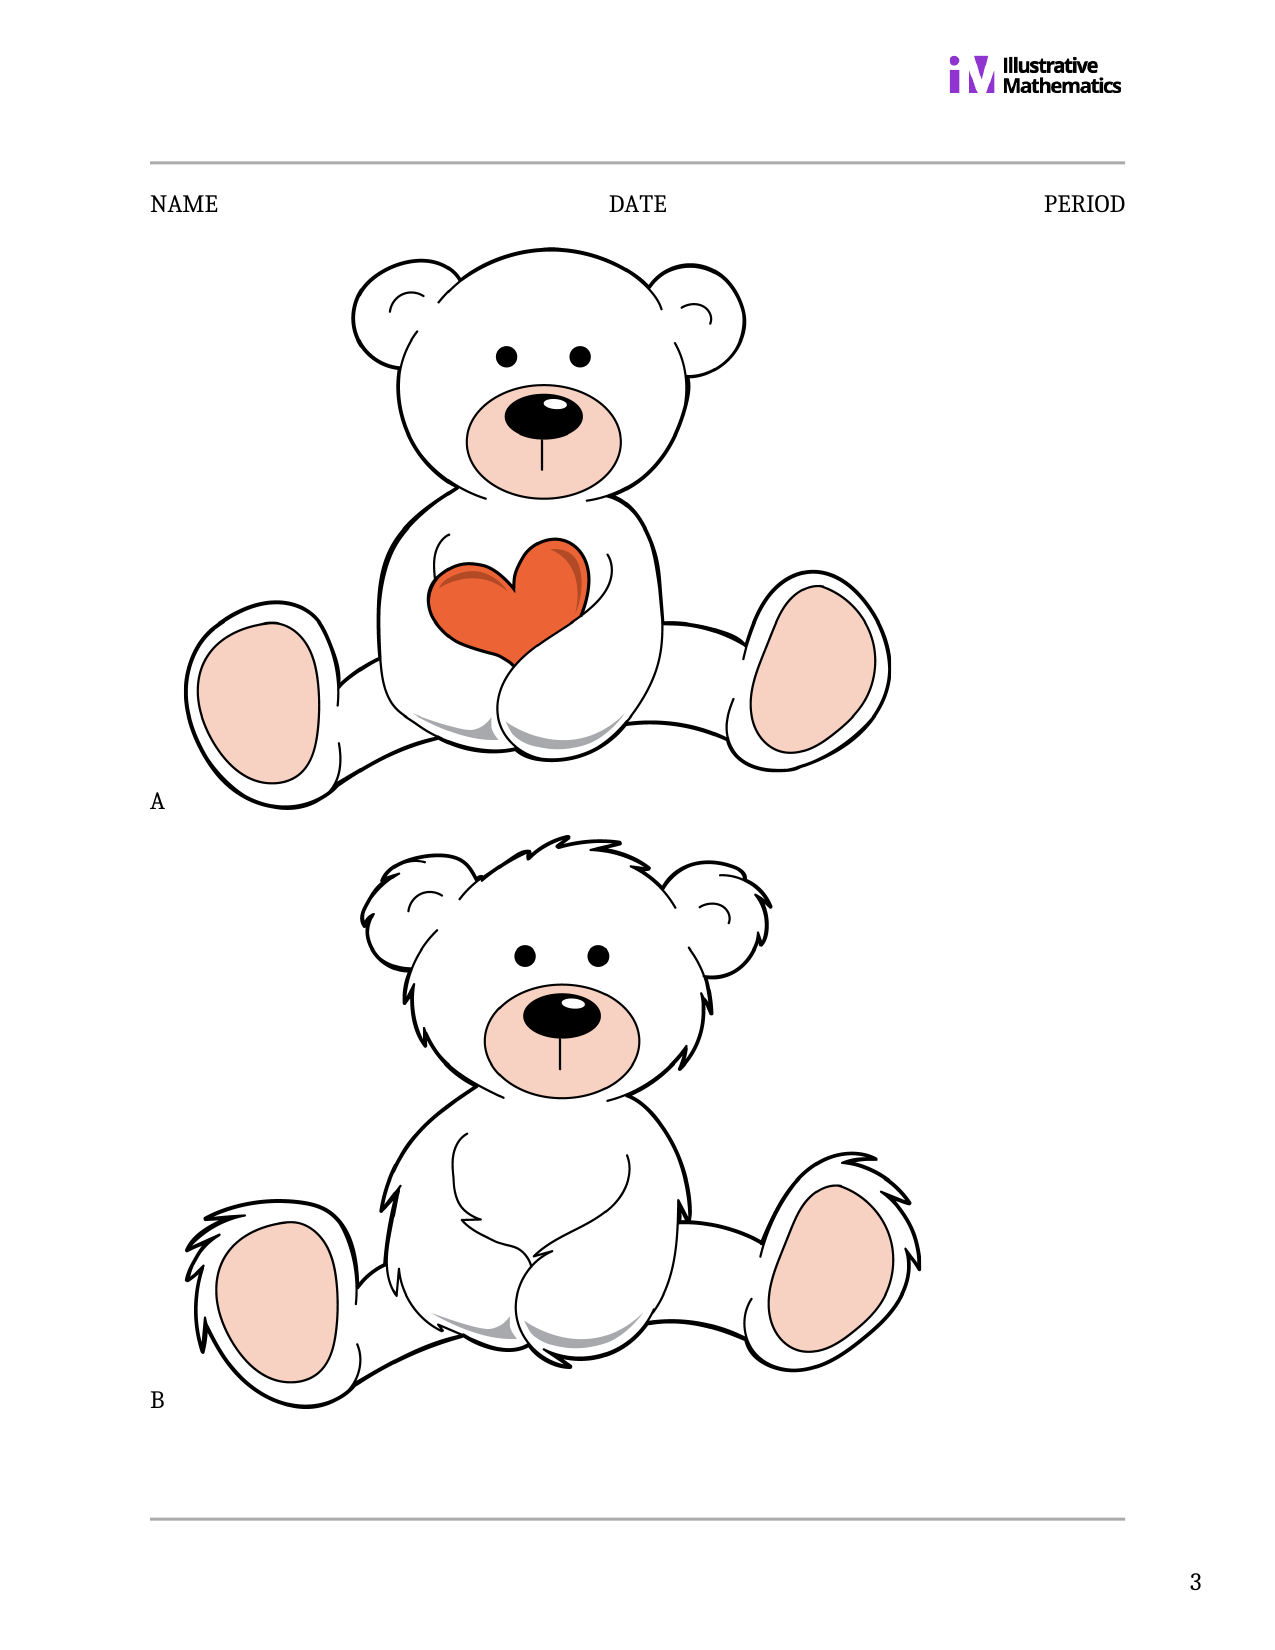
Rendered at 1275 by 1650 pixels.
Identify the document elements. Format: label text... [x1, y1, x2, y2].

picture [183, 834, 922, 1409]
picture [949, 55, 1121, 93]
picture [183, 247, 892, 810]
